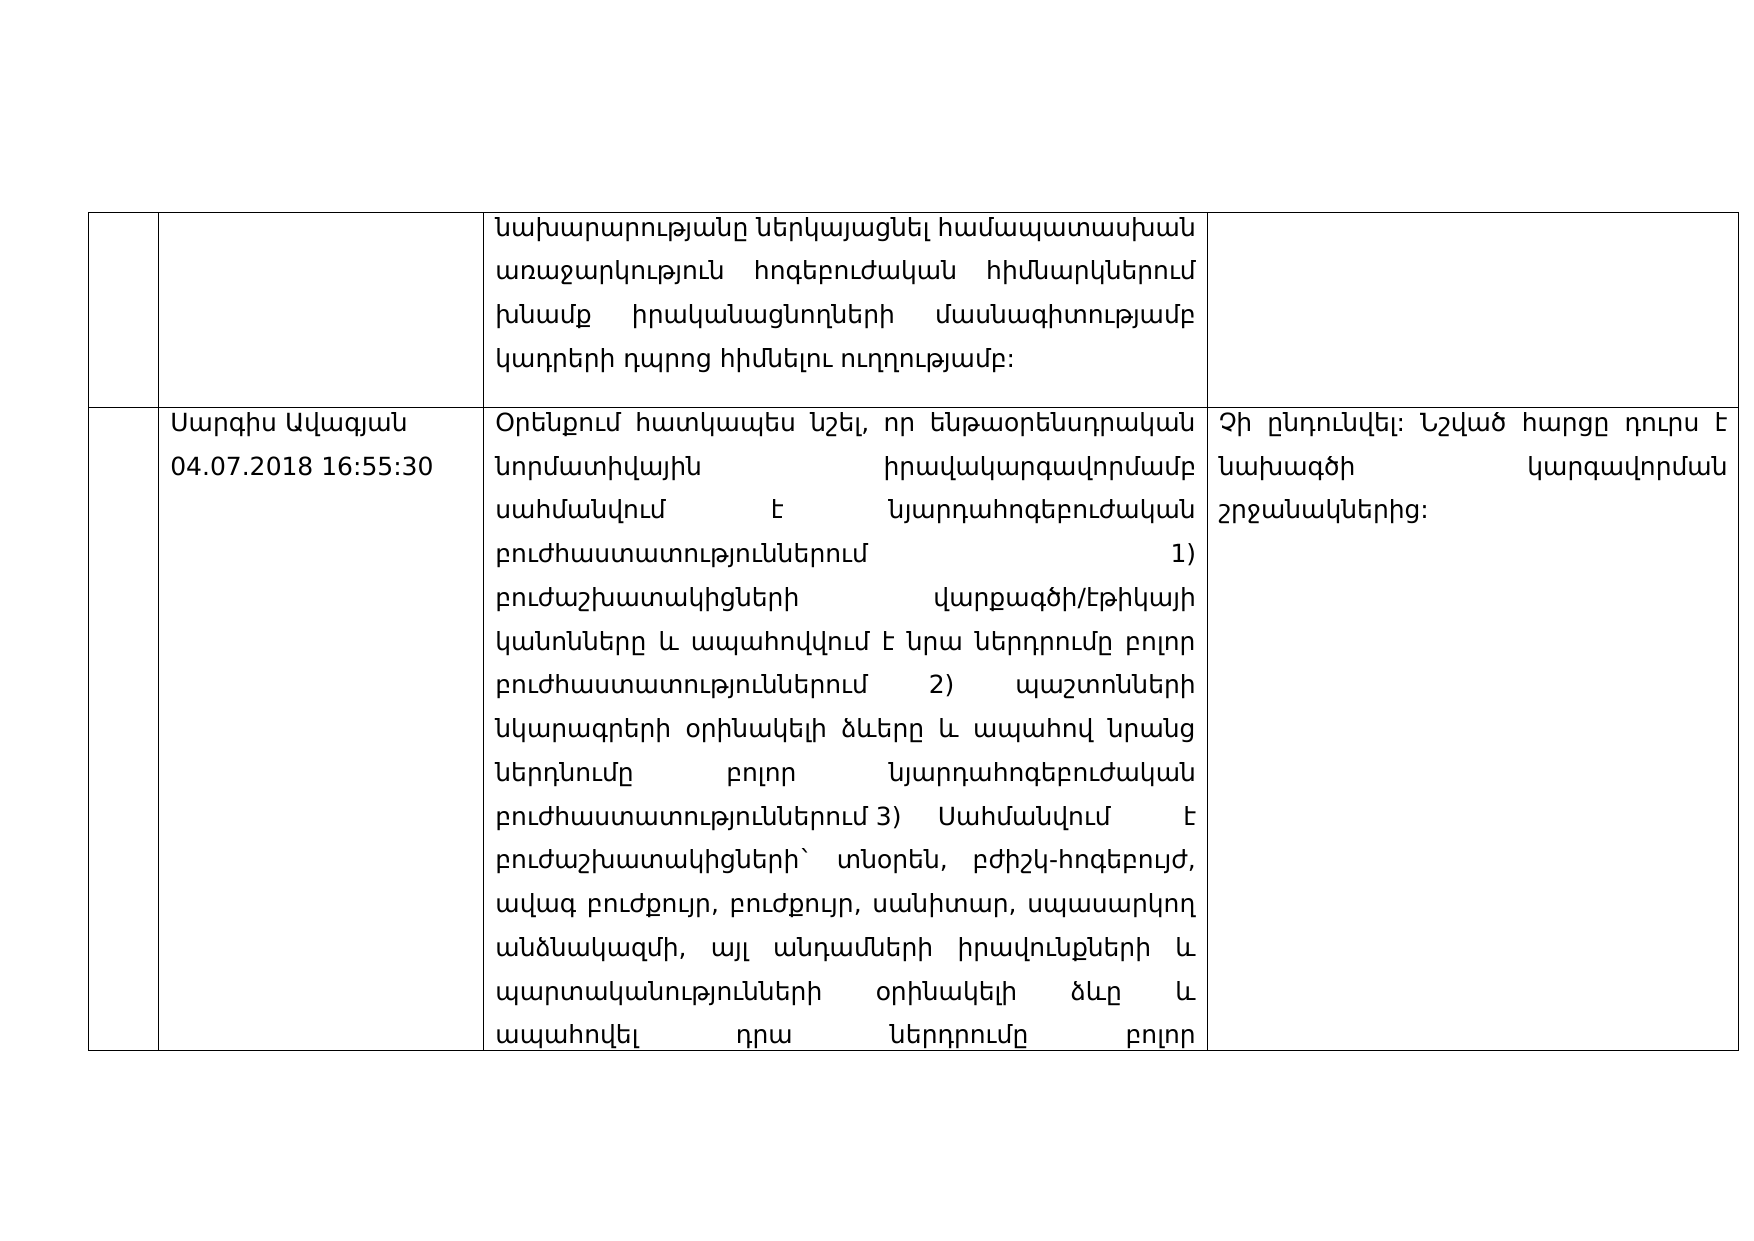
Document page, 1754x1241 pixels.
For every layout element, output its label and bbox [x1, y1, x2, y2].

table_cell [159, 213, 483, 407]
table_cell [159, 408, 483, 1050]
table_cell [484, 408, 1207, 1050]
table_cell [484, 213, 1207, 407]
table_cell [89, 408, 158, 1050]
table_cell [89, 213, 158, 407]
table_cell [1208, 213, 1738, 407]
table_cell [1208, 408, 1738, 1050]
